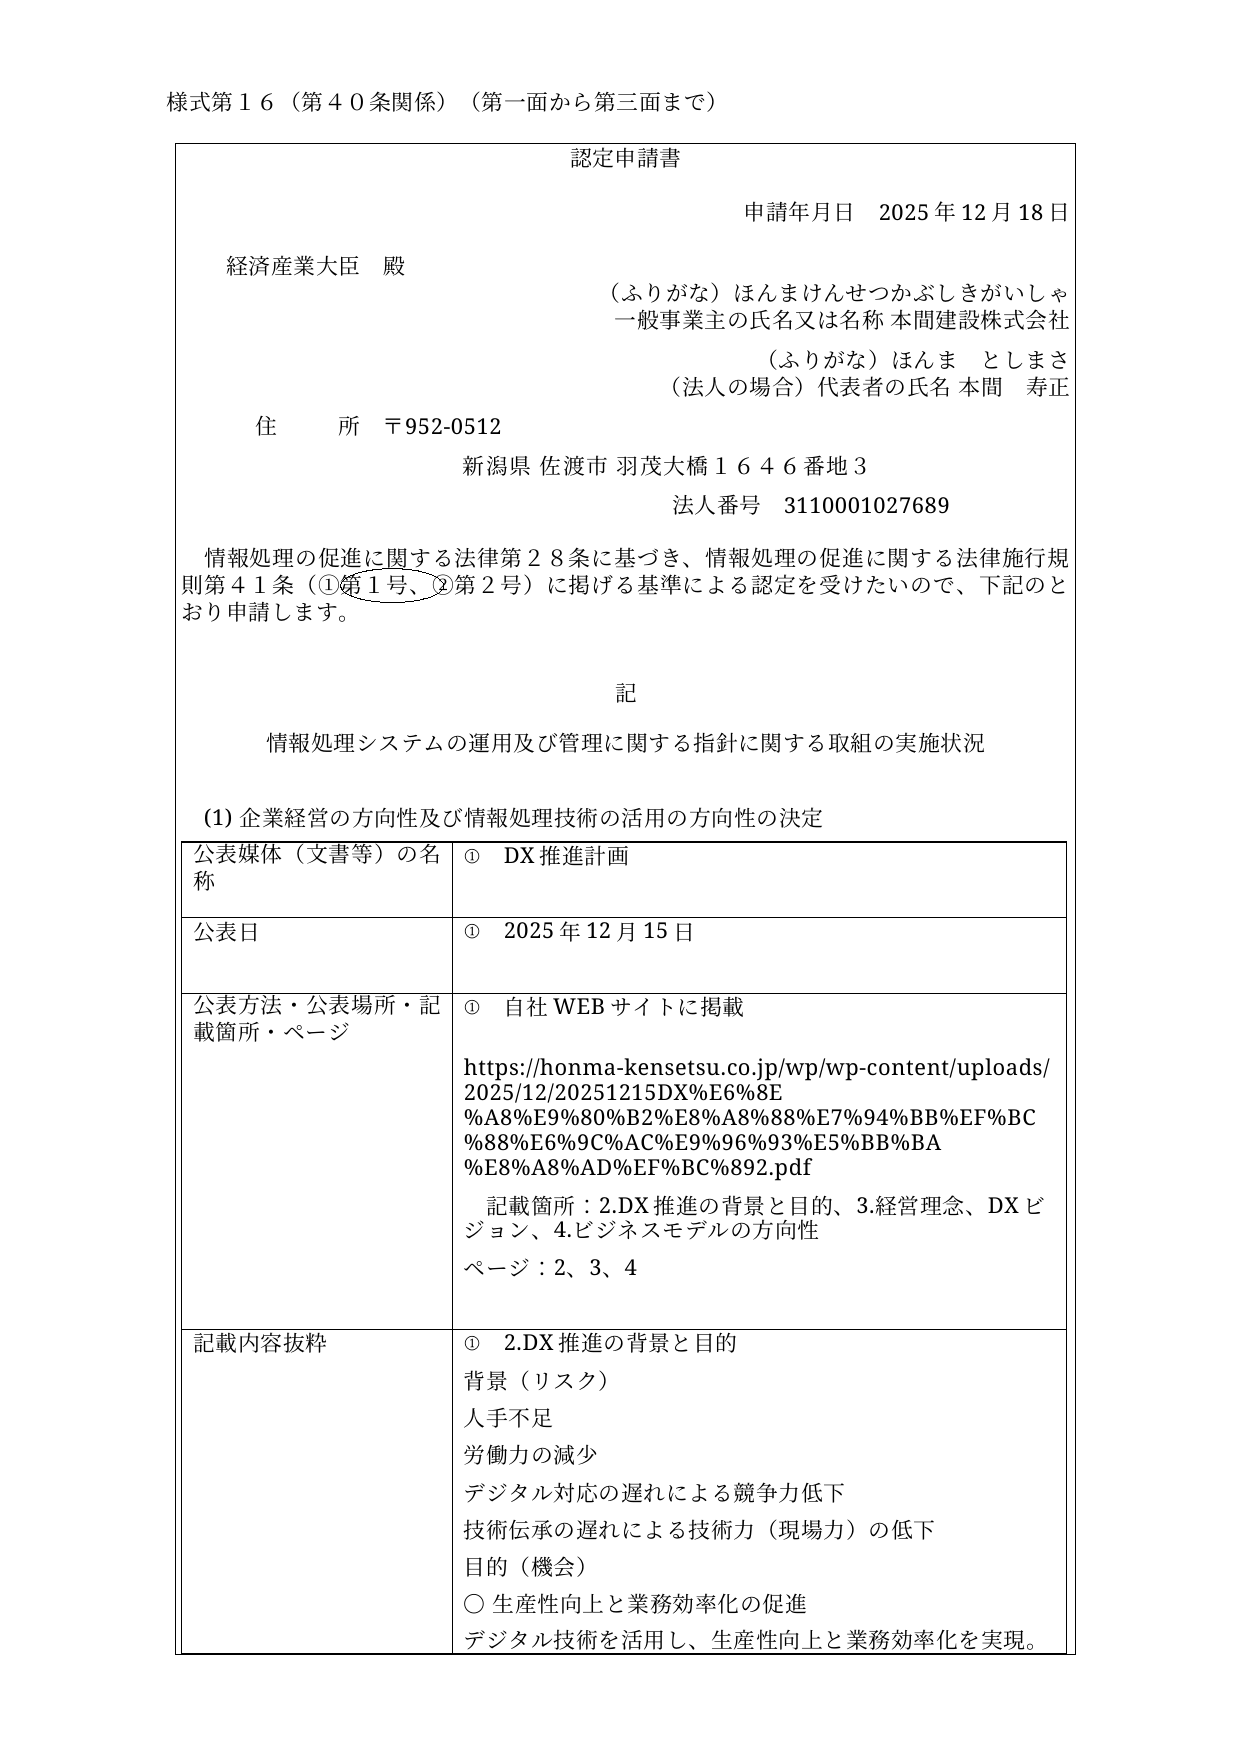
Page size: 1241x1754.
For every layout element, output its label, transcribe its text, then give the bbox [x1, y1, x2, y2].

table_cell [176, 680, 1075, 1654]
table_header 認定申請書 申請年月日 2025年12月18日 経済産業大臣 殿 （ふりがな）ほんまけんせつかぶしきがいしゃ 一般事業主の氏名又は名称 本間建設株式会社 （ふりがな）ほんま としまさ （法人の場合）代表者の氏名 本間 寿正 住所 〒952-0512 新潟県 佐渡市 羽茂大橋１６４６番地３ 法人番号 3110001027689 情報処理の促進に関する法律第２８条に基づき、情報処理の促進に関する法律施行規則第４１条（①第１号、②第２号）に掲げる基準による認定を受けたいので、下記のとおり申請します。 [176, 144, 1075, 680]
text 様式第１６（第４０条関係）（第一面から第三面まで） [167, 89, 1070, 116]
